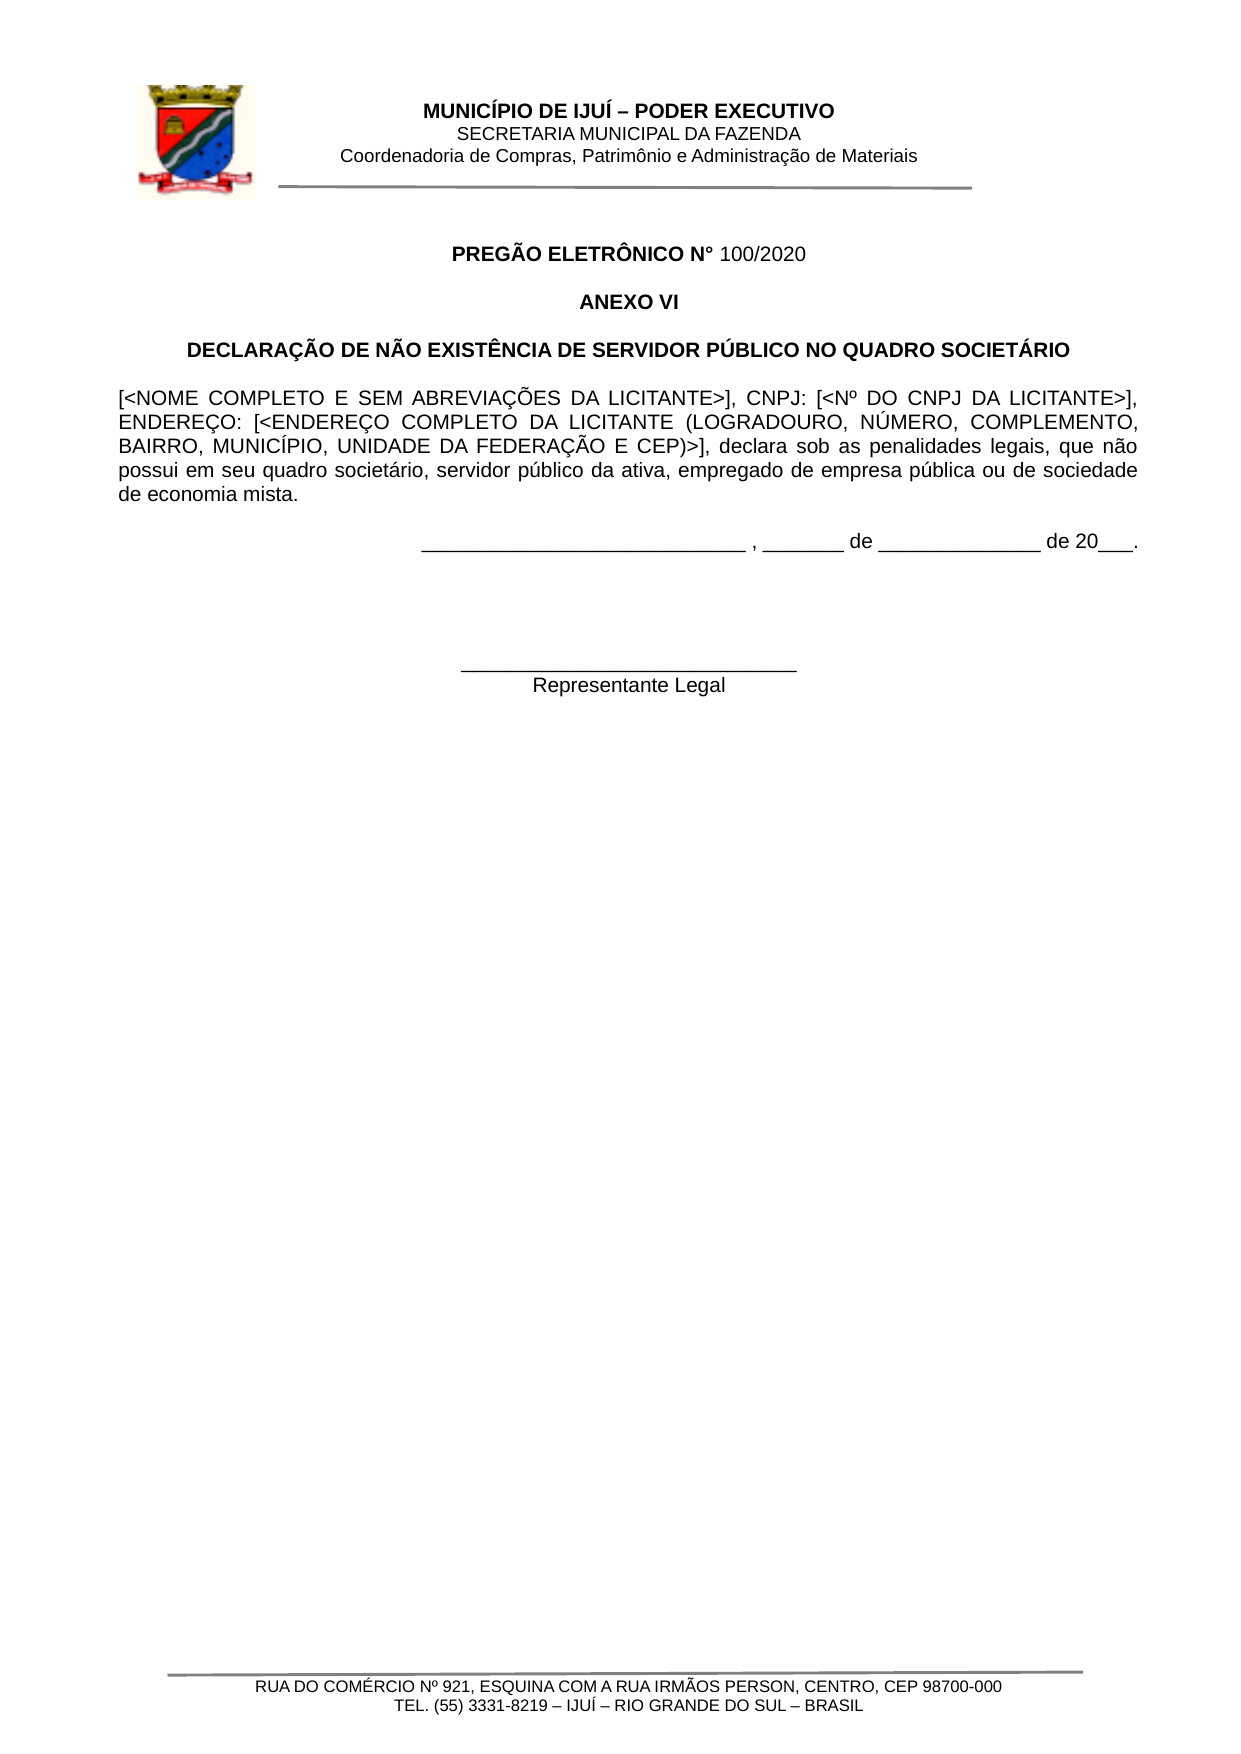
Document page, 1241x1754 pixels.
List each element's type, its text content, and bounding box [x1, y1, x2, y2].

text DECLARAÇÃO DE NÃO EXISTÊNCIA DE SERVIDOR PÚBLICO NO QUADRO SOCIETÁRIO [118, 338, 1139, 362]
text PREGÃO ELETRÔNICO N° 100/2020 [118, 242, 1139, 266]
picture [135, 85, 256, 202]
text [<NOME COMPLETO E SEM ABREVIAÇÕES DA LICITANTE>], CNPJ: [<Nº DO CNPJ DA LICITANTE>], ENDEREÇO: [<ENDEREÇO COMPLETO DA LICITANTE (LOGRADOURO, NÚMERO, COMPLEMENTO, BAIRRO, MUNICÍPIO, UNIDADE DA FEDERAÇÃO E CEP)>], declara sob as penalidades legais, que não possui em seu quadro societário, servidor público da ativa, empregado de empresa pública ou de sociedade de economia mista. [118, 386, 1139, 505]
text ____________________________ , _______ de ______________ de 20___. [118, 529, 1139, 553]
text Representante Legal [118, 673, 1139, 697]
text ANEXO VI [118, 290, 1139, 314]
text _____________________________ [118, 649, 1139, 673]
